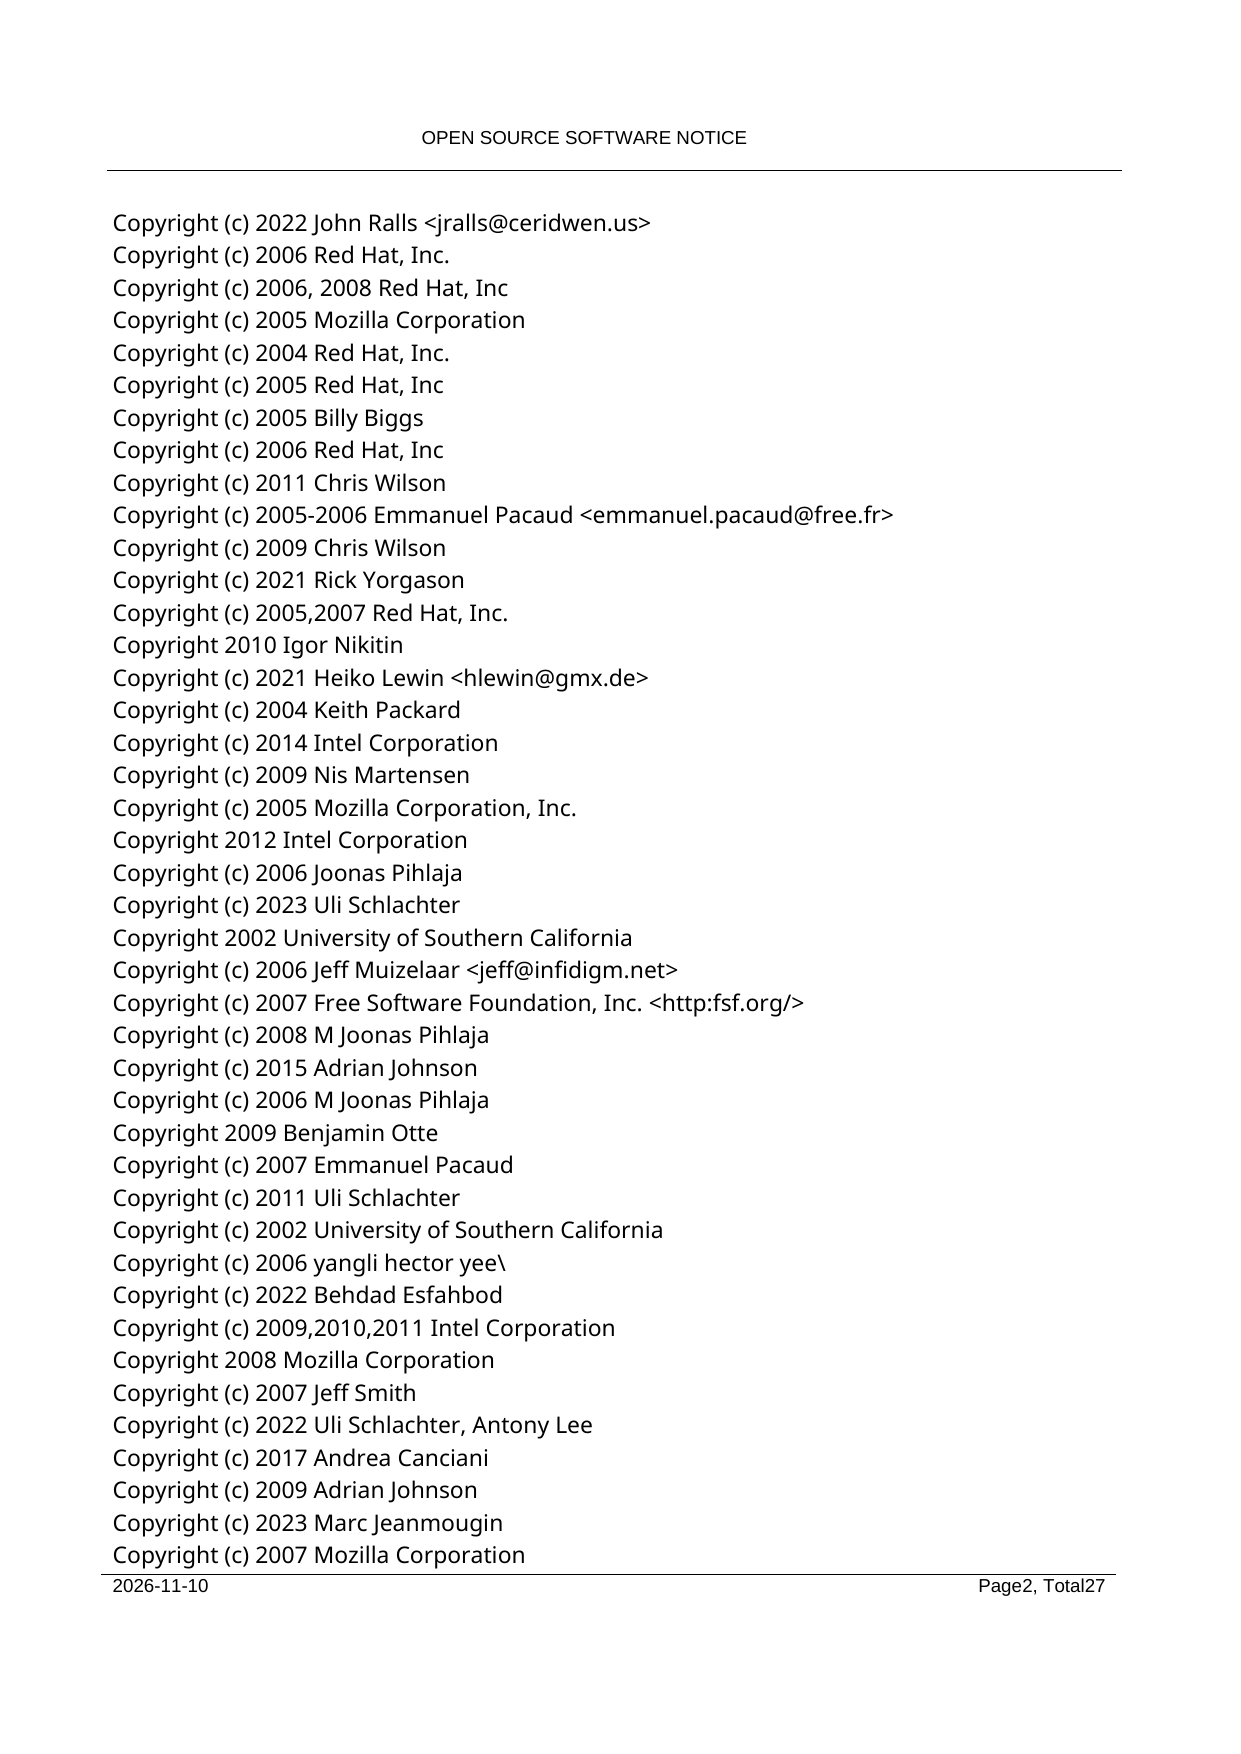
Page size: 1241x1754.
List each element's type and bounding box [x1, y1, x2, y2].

text [112, 206, 1128, 1571]
